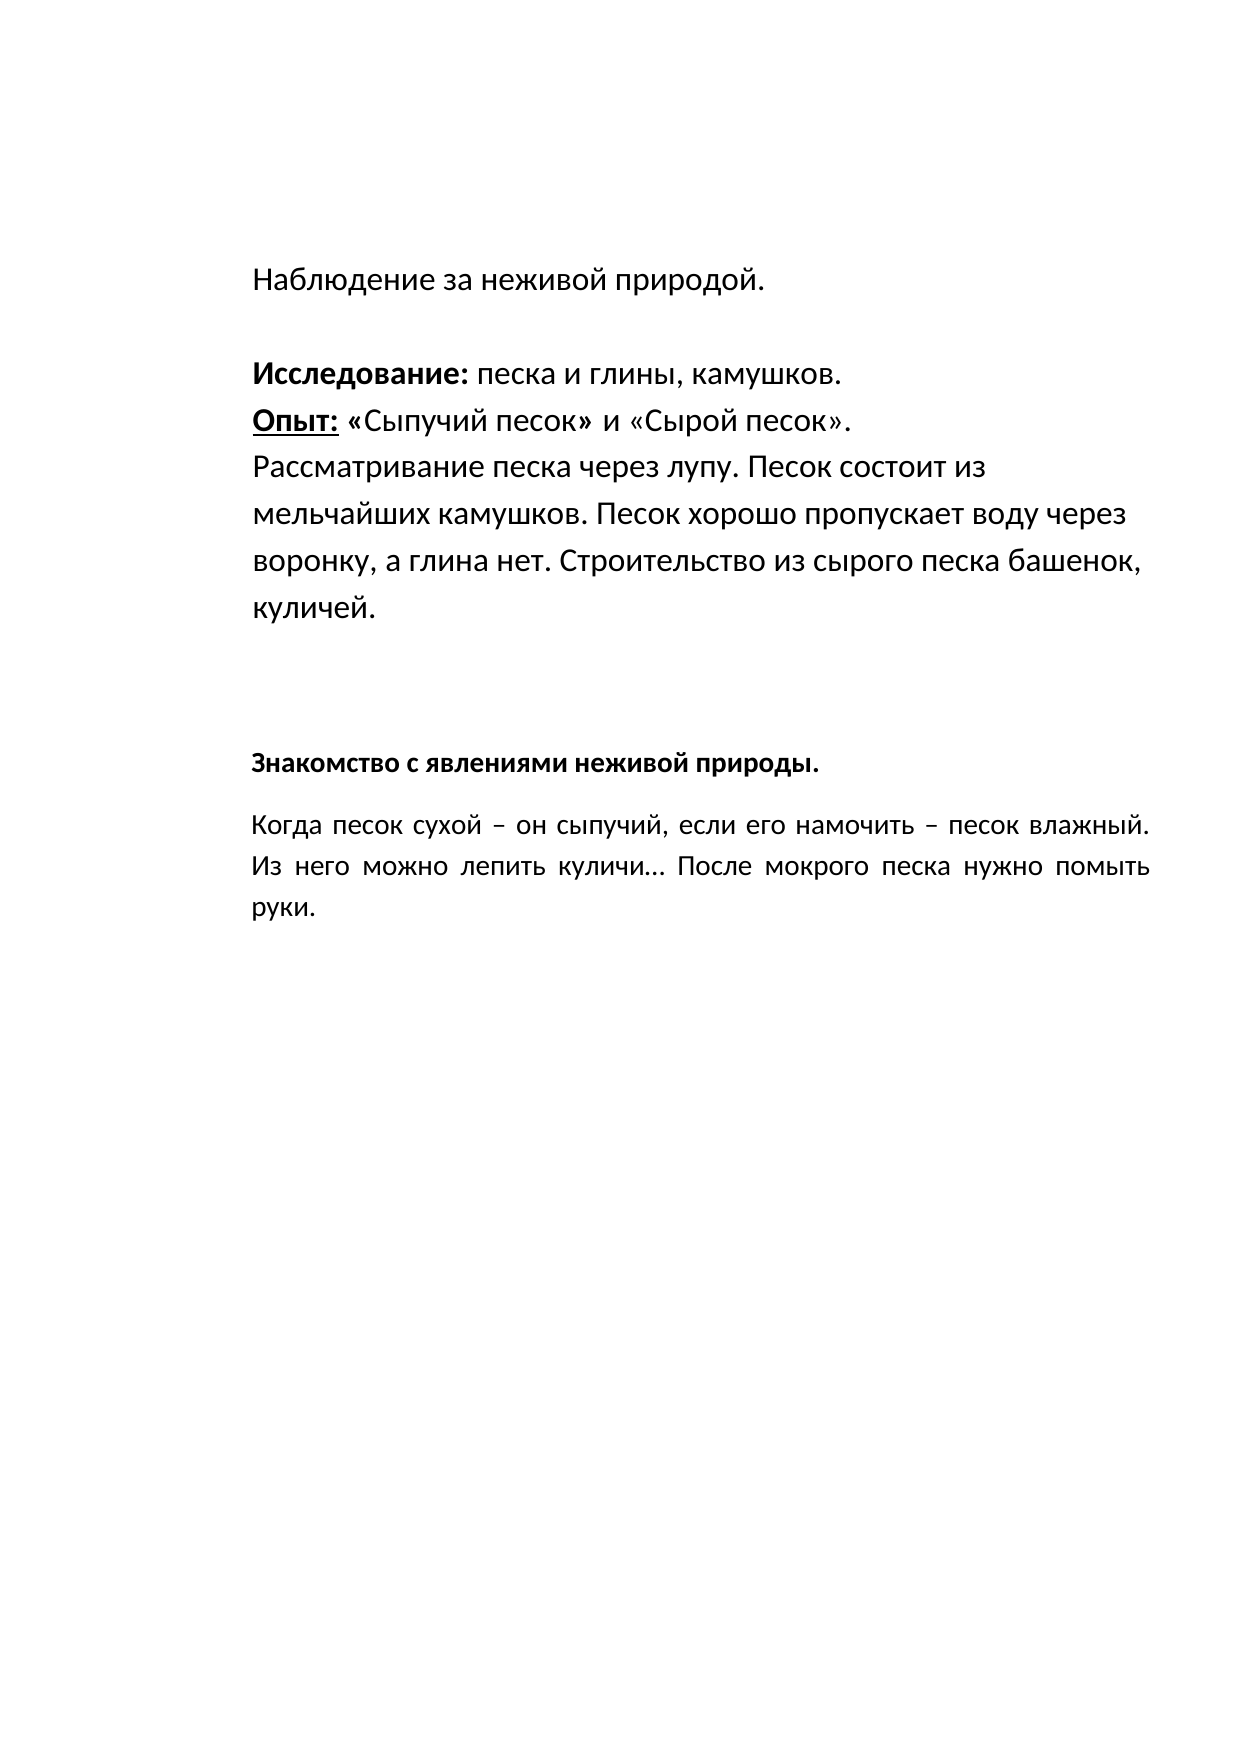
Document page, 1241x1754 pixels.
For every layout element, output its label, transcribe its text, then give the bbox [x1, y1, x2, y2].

list Рассматривание песка через лупу. Песок состоит из мельчайших камушков. Песок хорошо пропускает воду через воронку, а глина нет. Строительство из сырого песка башенок, куличей. [252, 446, 1152, 627]
list Исследование: песка и глины, камушков. [252, 352, 1152, 393]
list Опыт: «Сыпучий песок» и «Сырой песок». [252, 399, 1152, 439]
text Знакомство с явлениями неживой природы. [251, 744, 1152, 780]
text Когда песок сухой – он сыпучий, если его намочить – песок влажный. Из него можно лепить куличи… После мокрого песка нужно помыть руки. [251, 806, 1152, 923]
list Наблюдение за неживой природой. [252, 258, 1152, 299]
